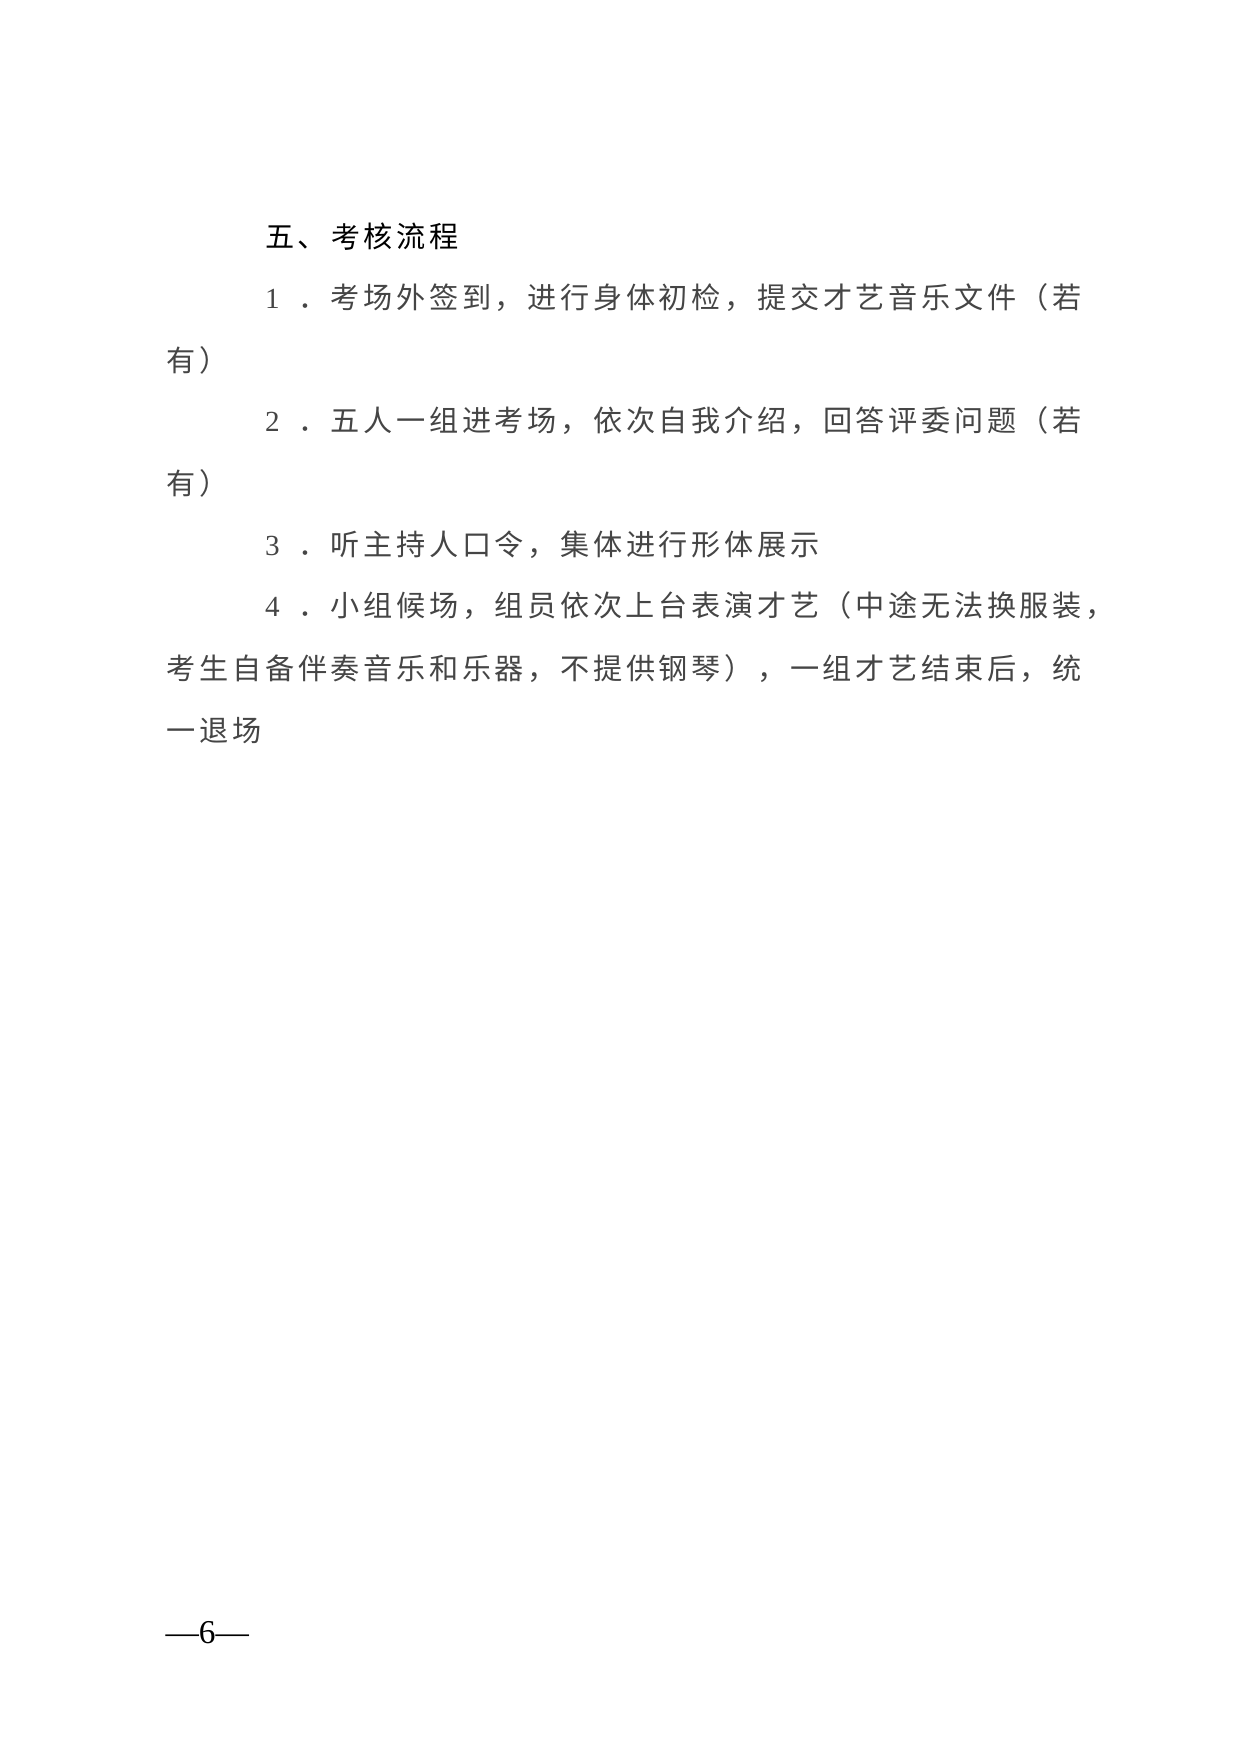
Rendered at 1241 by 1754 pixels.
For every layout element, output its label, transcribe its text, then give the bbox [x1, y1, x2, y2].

subtitle 考核流程 [167, 204, 1085, 266]
list 小组候场，组员依次上台表演才艺（中途无法换服装，考生自备伴奏音乐和乐器，不提供钢琴），一组才艺结束后，统一退场 [167, 574, 1085, 759]
list 五人一组进考场，依次自我介绍，回答评委问题（若有） [167, 389, 1085, 513]
list 考场外签到，进行身体初检，提交才艺音乐文件（若有） [167, 266, 1085, 389]
list 听主持人口令，集体进行形体展示 [167, 513, 1085, 574]
